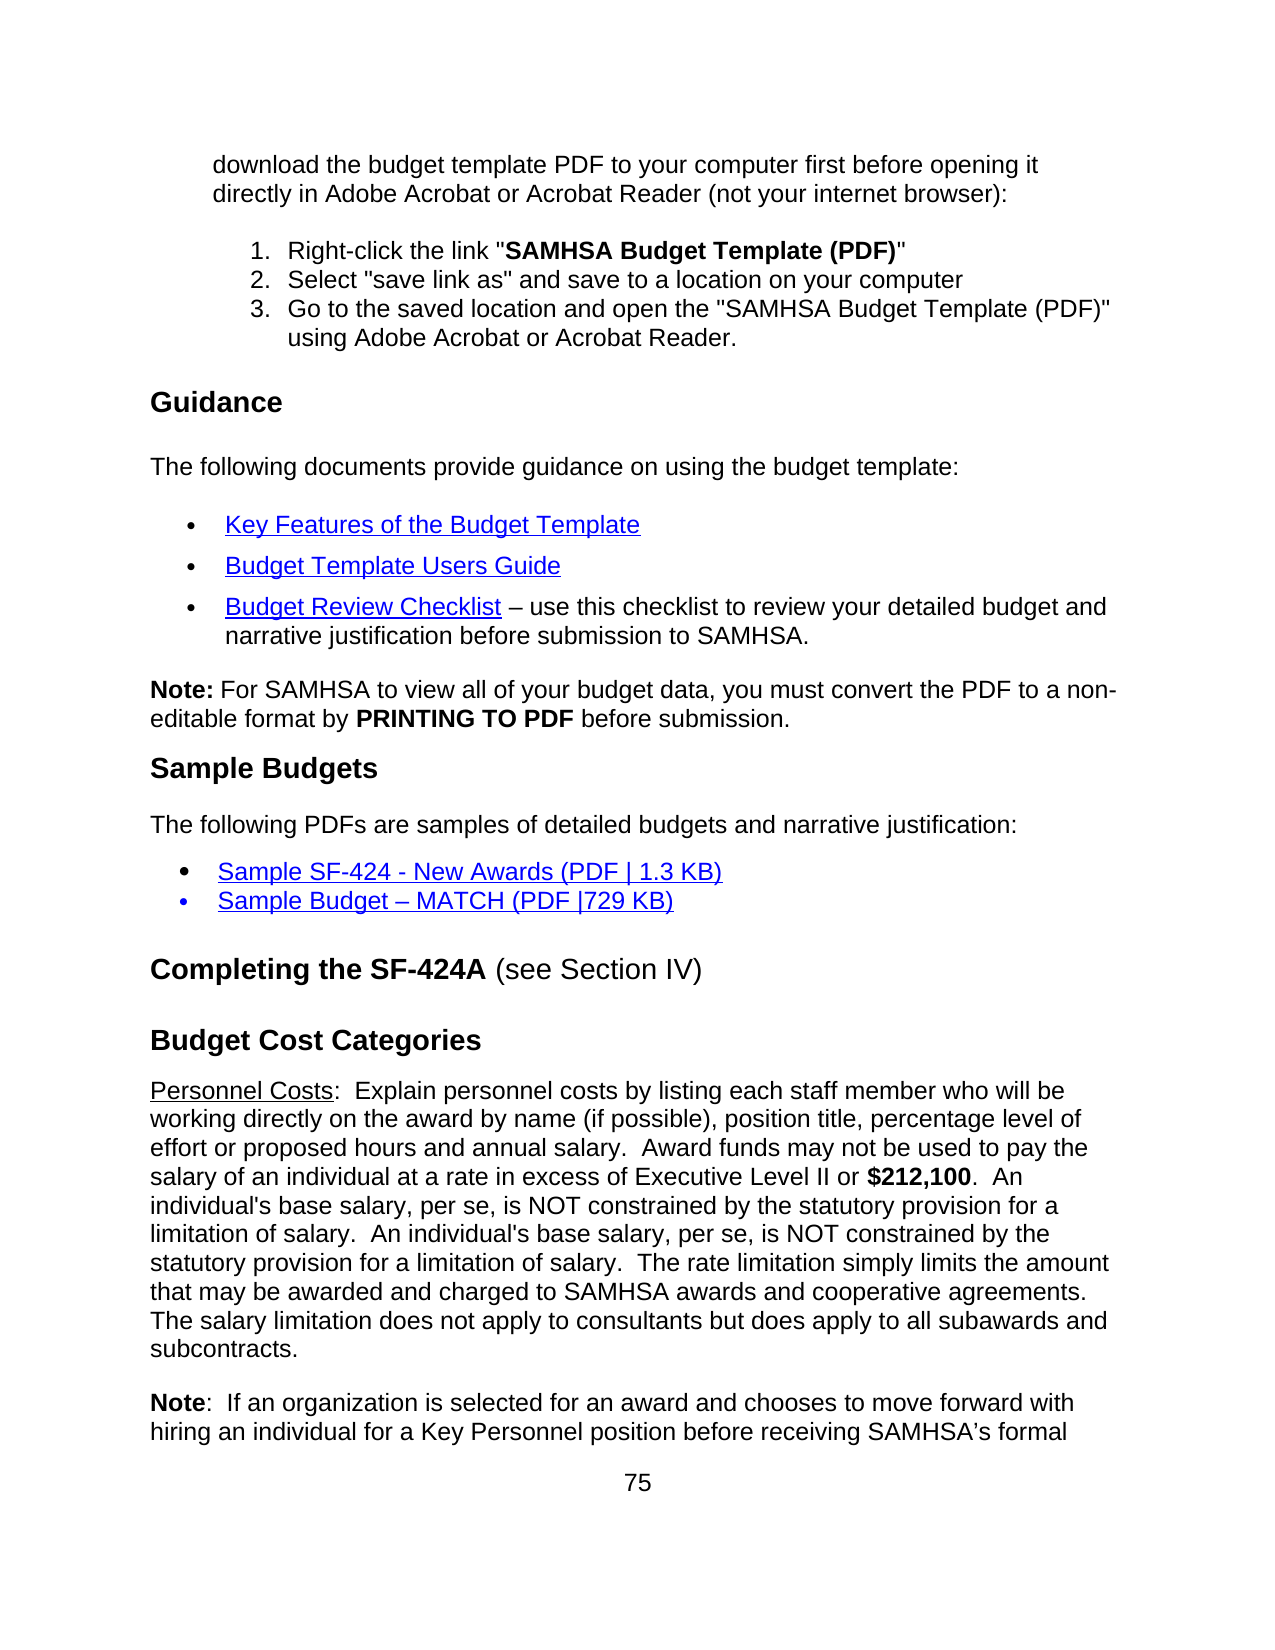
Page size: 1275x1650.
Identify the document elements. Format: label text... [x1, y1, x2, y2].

list Right-click the link "SAMHSA Budget Template (PDF)" [250, 236, 1125, 265]
text Completing the SF-424A (see Section IV) [150, 952, 1125, 986]
list Key Features of the Budget Template [187, 510, 1125, 538]
text Guidance [150, 385, 1125, 418]
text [150, 1388, 1125, 1446]
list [175, 150, 1125, 207]
text Note: For SAMHSA to view all of your budget data, you must convert the PDF to a non-editable format by PRINTING TO PDF before submission. [150, 675, 1125, 732]
text The following documents provide guidance on using the budget template: [150, 452, 1125, 481]
text Budget Cost Categories [150, 1023, 1125, 1057]
list Budget Template Users Guide [187, 551, 1125, 580]
list Sample SF-424 - New Awards (PDF | 1.3 KB) [180, 857, 1125, 886]
text Sample Budgets [150, 751, 1125, 785]
list Budget Review Checklist – use this checklist to review your detailed budget and narrative justification before submission to SAMHSA. [187, 592, 1125, 650]
text The following PDFs are samples of detailed budgets and narrative justification: [150, 810, 1125, 838]
list Sample Budget – MATCH (PDF |729 KB) [180, 886, 1125, 915]
text Personnel Costs: Explain personnel costs by listing each staff member who will be working directly on the award by name (if possible), position title, percentage level of effort or proposed hours and annual salary. Award funds may not be used to pay the salary of an individual at a rate in excess of Executive Level II or $212,100. An individual's base salary, per se, is NOT constrained by the statutory provision for a limitation of salary. An individual's base salary, per se, is NOT constrained by the statutory provision for a limitation of salary. The rate limitation simply limits the amount that may be awarded and charged to SAMHSA awards and cooperative agreements. The salary limitation does not apply to consultants but does apply to all subawards and subcontracts. [150, 1076, 1125, 1363]
list Select "save link as" and save to a location on your computer [250, 265, 1125, 294]
list Go to the saved location and open the "SAMHSA Budget Template (PDF)" using Adobe Acrobat or Acrobat Reader. [250, 294, 1125, 351]
